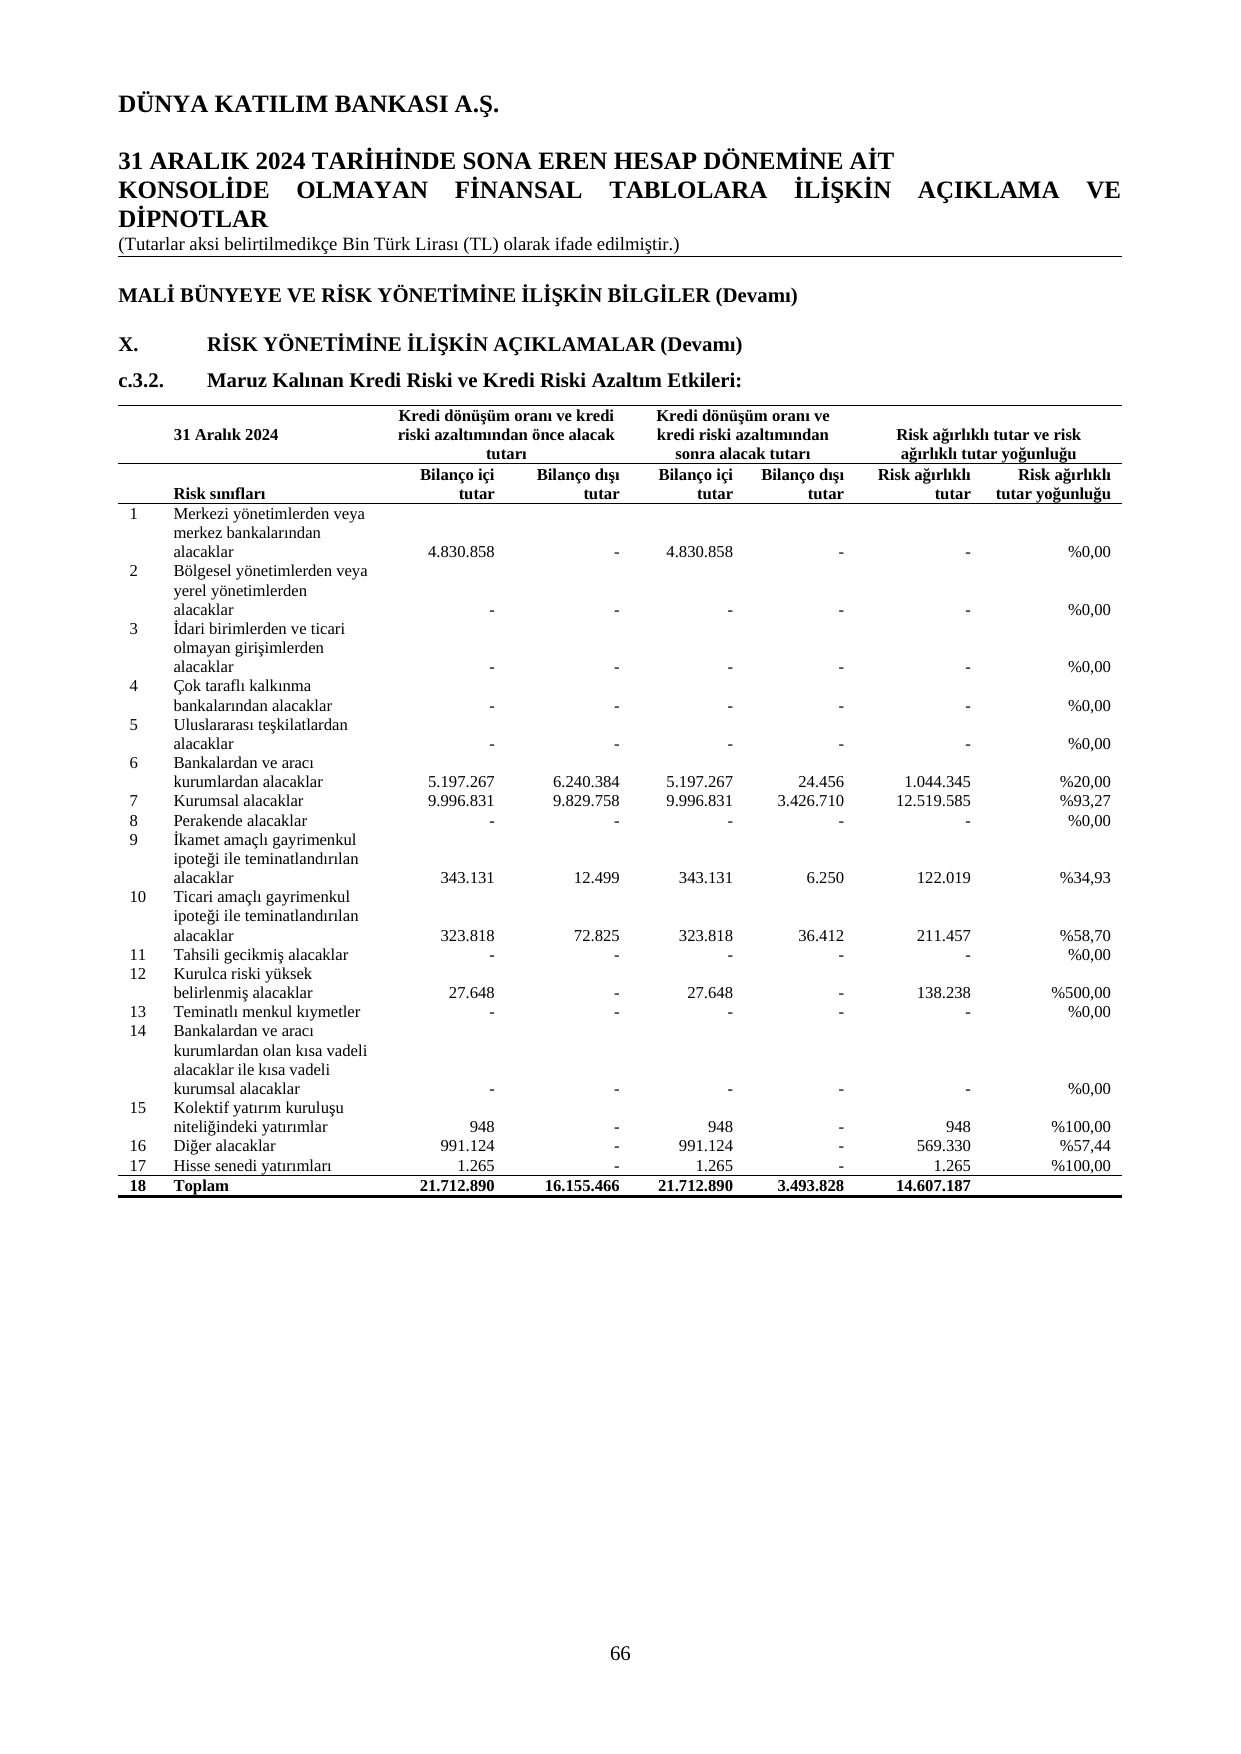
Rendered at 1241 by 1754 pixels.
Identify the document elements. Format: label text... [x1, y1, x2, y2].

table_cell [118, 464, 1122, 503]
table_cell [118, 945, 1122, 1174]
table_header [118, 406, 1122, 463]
text MALİ BÜNYEYE VE RİSK YÖNETİMİNE İLİŞKİN BİLGİLER (Devamı) [118, 283, 1122, 307]
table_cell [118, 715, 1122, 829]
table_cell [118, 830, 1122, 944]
text c.3.2. Maruz Kalınan Kredi Riski ve Kredi Riski Azaltım Etkileri: [118, 368, 1122, 392]
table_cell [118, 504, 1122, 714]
text X. RİSK YÖNETİMİNE İLİŞKİN AÇIKLAMALAR (Devamı) [118, 332, 1122, 356]
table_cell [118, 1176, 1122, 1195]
